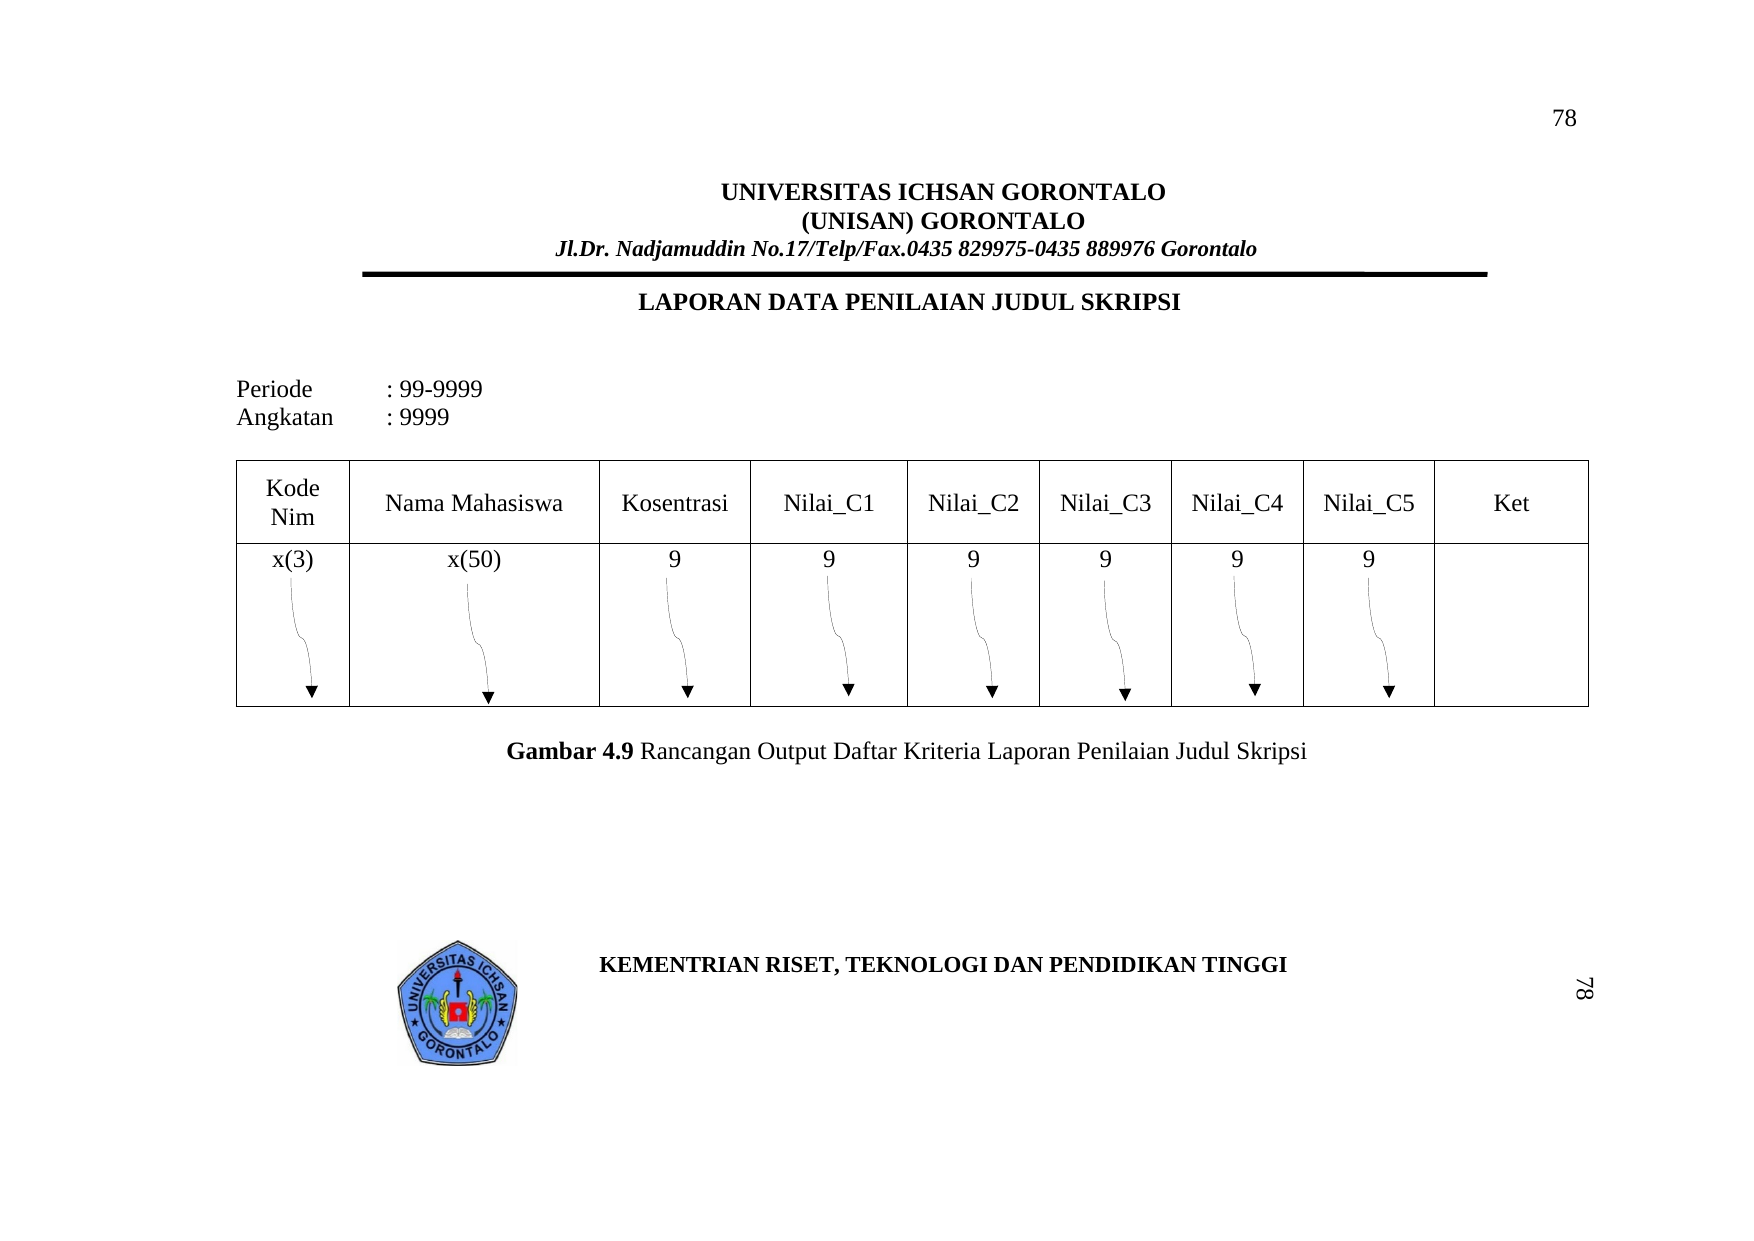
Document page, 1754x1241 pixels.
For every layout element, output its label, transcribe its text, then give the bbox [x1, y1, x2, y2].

table_cell 9 [1304, 544, 1434, 706]
table_header Nilai_C4 [1172, 461, 1303, 543]
table_cell [1435, 544, 1588, 706]
text (UNISAN) GORONTALO [310, 206, 1577, 235]
picture [397, 940, 518, 951]
table_header Kode Nim [237, 461, 349, 543]
text Periode : 99-9999 [236, 374, 1577, 402]
text Jl.Dr. Nadjamuddin No.17/Telp/Fax.0435 829975-0435 889976 Gorontalo [236, 235, 1577, 261]
table_header Nilai_C2 [908, 461, 1039, 543]
text LAPORAN DATA PENILAIAN JUDUL SKRIPSI [236, 287, 1577, 316]
table_header Ket [1435, 461, 1588, 543]
table_cell 9 [1040, 544, 1171, 706]
table_cell x(50) [350, 544, 599, 706]
text KEMENTRIAN RISET, TEKNOLOGI DAN PENDIDIKAN TINGGI [310, 951, 1577, 978]
table_cell 9 [908, 544, 1039, 706]
table_cell x(3) [237, 544, 349, 706]
text Gambar 4.9 Rancangan Output Daftar Kriteria Laporan Penilaian Judul Skripsi [236, 736, 1577, 764]
table_cell 9 [751, 544, 907, 706]
table_header Nilai_C1 [751, 461, 907, 543]
text Angkatan : 9999 [236, 402, 1577, 431]
text UNIVERSITAS ICHSAN GORONTALO [310, 177, 1577, 206]
table_cell 9 [1172, 544, 1303, 706]
table_header Nilai_C3 [1040, 461, 1171, 543]
table_cell 9 [600, 544, 750, 706]
table_header Nama Mahasiswa [350, 461, 599, 543]
table_header Kosentrasi [600, 461, 750, 543]
picture [397, 978, 518, 1066]
table_header Nilai_C5 [1304, 461, 1434, 543]
